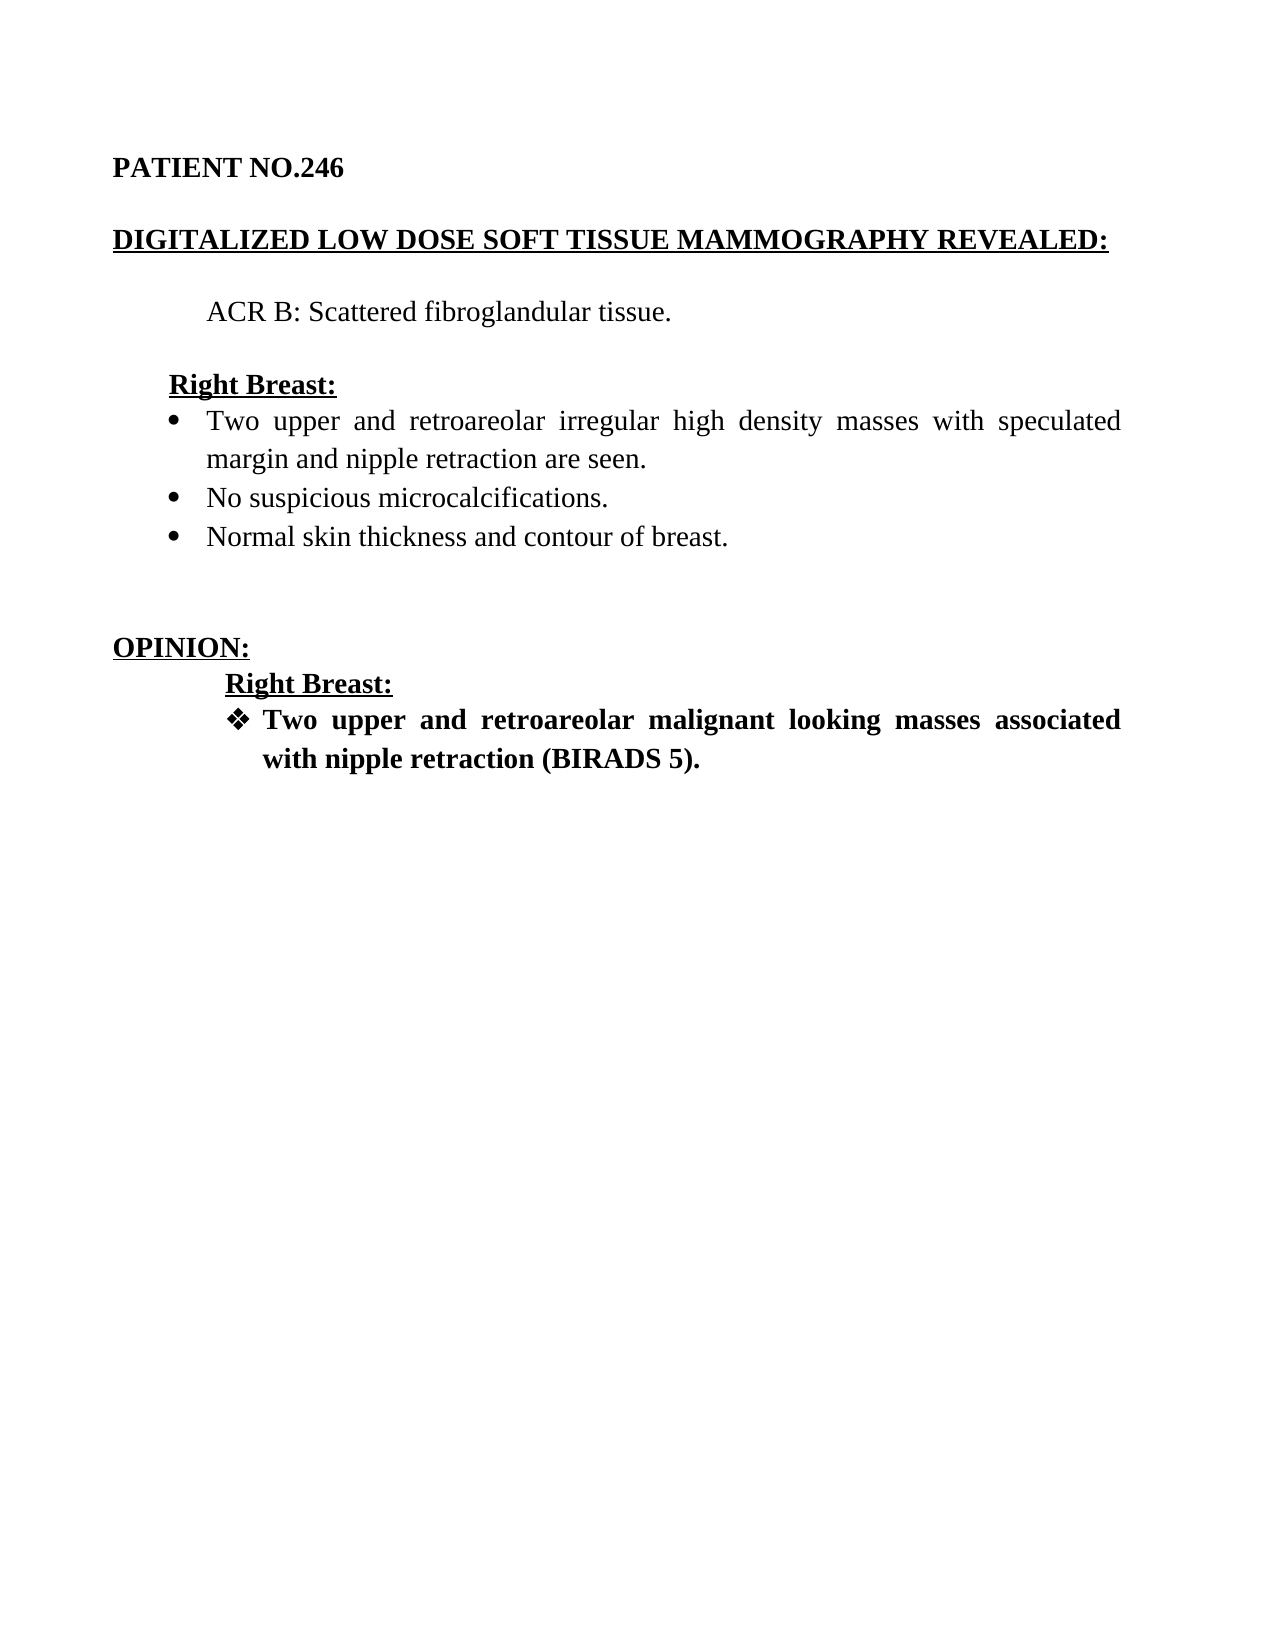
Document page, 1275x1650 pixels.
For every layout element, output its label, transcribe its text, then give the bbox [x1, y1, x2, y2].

text DIGITALIZED LOW DOSE SOFT TISSUE MAMMOGRAPHY REVEALED: [112, 222, 1122, 256]
list Two upper and retroareolar irregular high density masses with speculated margin and nipple retraction are seen. [169, 403, 1122, 475]
text ACR B: Scattered fibroglandular tissue. [206, 294, 1122, 328]
text Right Breast: [150, 666, 1122, 699]
text Right Breast: [169, 367, 1122, 400]
list Two upper and retroareolar malignant looking masses associated with nipple retraction (BIRADS 5). [225, 702, 1122, 774]
text PATIENT NO.246 [112, 150, 1122, 183]
list Normal skin thickness and contour of breast. [169, 519, 1122, 552]
text OPINION: [112, 630, 1122, 663]
list No suspicious microcalcifications. [169, 480, 1122, 514]
